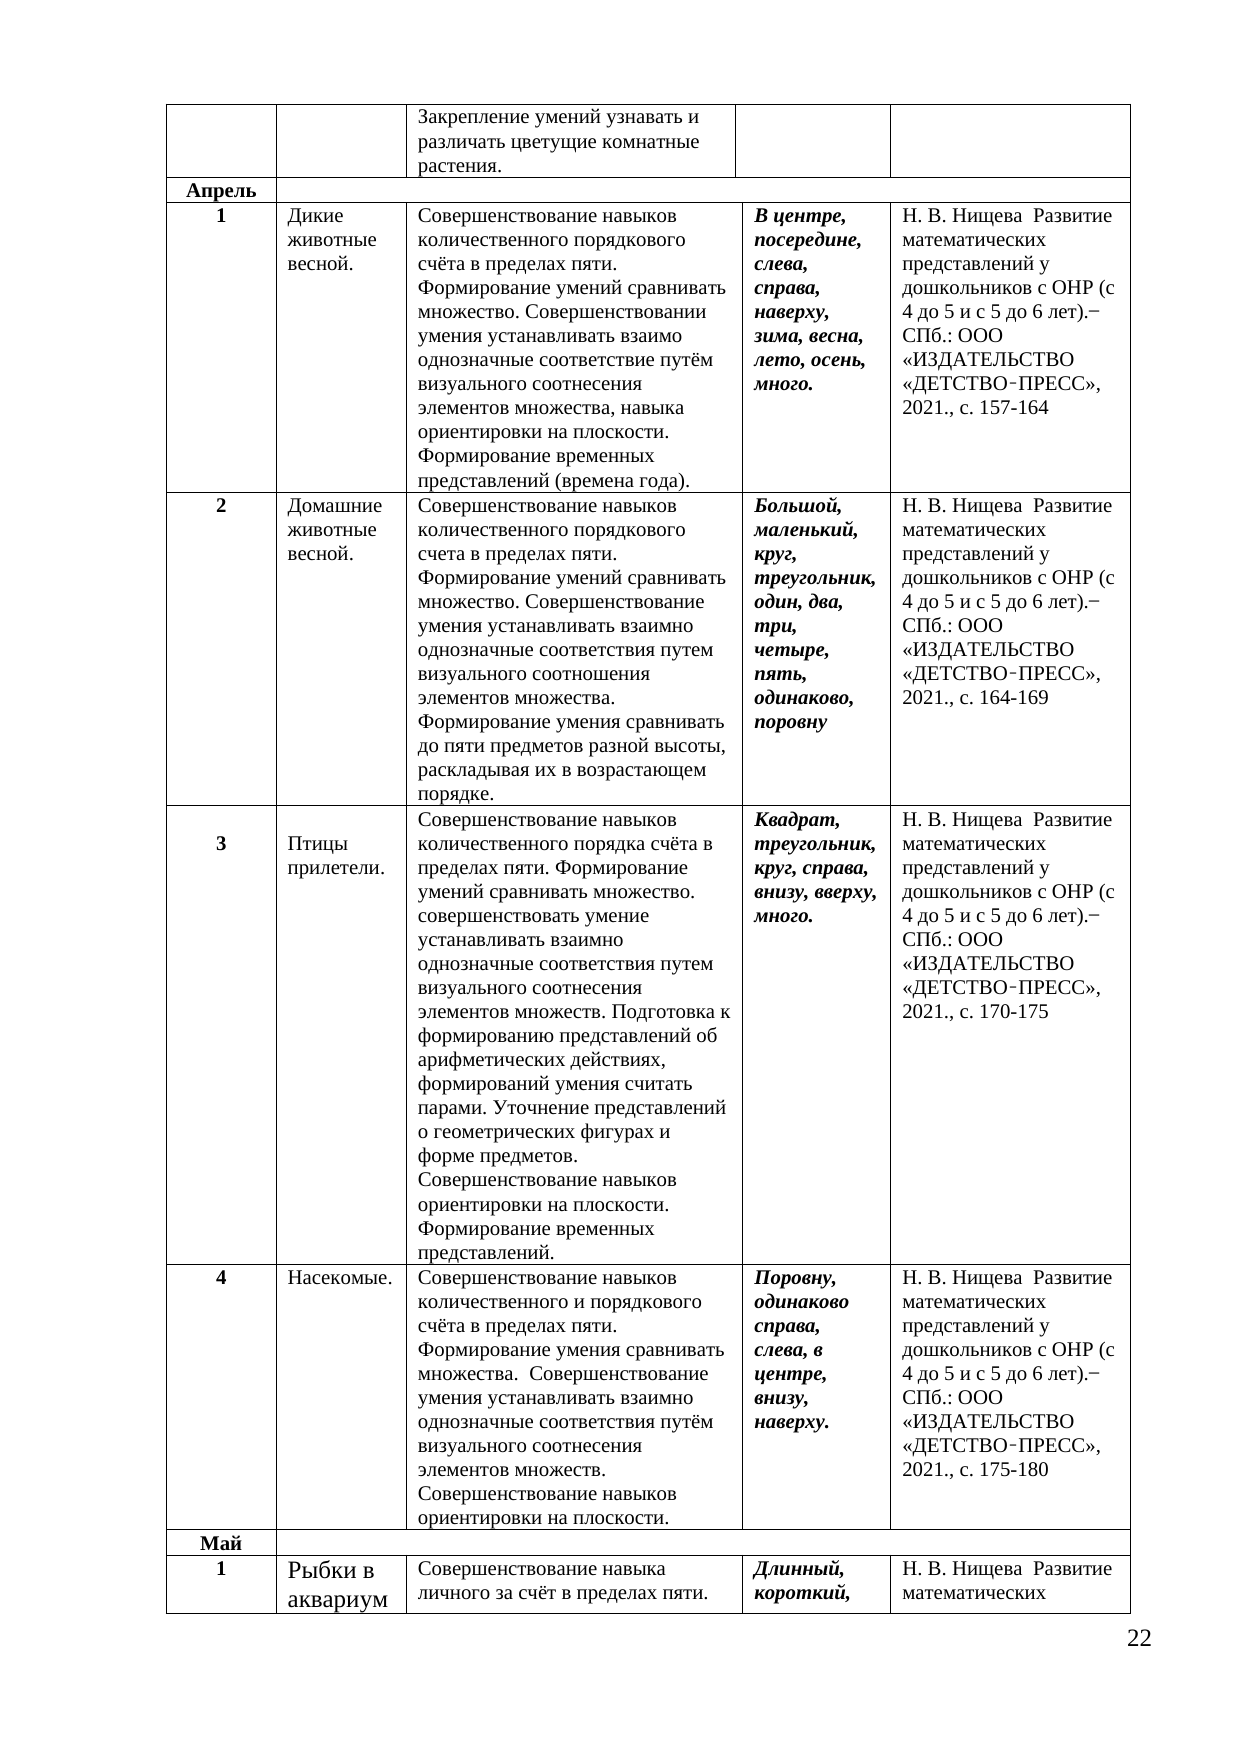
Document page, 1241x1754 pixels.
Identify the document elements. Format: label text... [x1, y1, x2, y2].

table_cell Совершенствование навыков количественного порядка счёта в пределах пяти. Формирование умений сравнивать множество. совершенствовать умение устанавливать взаимно однозначные соответствия путем визуального соотнесения элементов множеств. Подготовка к формированию представлений об арифметических действиях, формирований умения считать парами. Уточнение представлений о геометрических фигурах и форме предметов. Совершенствование навыков ориентировки на плоскости. Формирование временных представлений. [407, 806, 742, 1264]
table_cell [407, 1556, 742, 1613]
table_cell Н. В. Нищева Развитие математических представлений у дошкольников с ОНР (с 4 до 5 и с 5 до 6 лет). ̶ СПб.: ООО «ИЗДАТЕЛЬСТВО «ДЕТСТВО ̵ ПРЕСС», 2021., с. 164-169 [891, 493, 1130, 805]
table_cell 4 [167, 105, 276, 177]
table_cell 2 [167, 493, 276, 805]
table_cell [277, 1530, 1130, 1554]
table_cell Птицы прилетели. [277, 806, 406, 1264]
table_cell Н. В. Нищева Развитие математических представлений у дошкольников с ОНР (с 4 до 5 и с 5 до 6 лет). ̶ СПб.: ООО «ИЗДАТЕЛЬСТВО «ДЕТСТВО ̵ ПРЕСС», 2021., с. 175-180 [891, 1265, 1130, 1529]
table_cell Совершенствование навыков количественного порядкового счёта в пределах пяти. Формирование умений сравнивать множество. Совершенствовании умения устанавливать взаимо однозначные соответствие путём визуального соотнесения элементов множества, навыка ориентировки на плоскости. Формирование временных представлений (времена года). [407, 203, 742, 492]
table_cell Н. В. Нищева Развитие математических представлений у дошкольников с ОНР (с 4 до 5 и с 5 до 6 лет). ̶ СПб.: ООО «ИЗДАТЕЛЬСТВО «ДЕТСТВО ̵ ПРЕСС», 2021., с. 170-175 [891, 806, 1130, 1264]
table_cell 1 [167, 1556, 276, 1613]
table_cell 1 [167, 203, 276, 492]
table_cell Домашние животные весной. [277, 493, 406, 805]
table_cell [743, 1556, 890, 1613]
table_cell Совершенствование навыков количественного и порядкового счёта в пределах пяти. Формирование умения сравнивать множества. Совершенствование умения устанавливать взаимно однозначные соответствия путём визуального соотнесения элементов множеств. Совершенствование навыков ориентировки на плоскости. [407, 1265, 742, 1529]
table_cell 3 [167, 806, 276, 1264]
table_cell Поровну, одинаково справа, слева, в центре, внизу, наверху. [743, 1265, 890, 1529]
table_cell [277, 178, 1130, 202]
table_cell Май [167, 1530, 276, 1554]
table_cell Квадрат, треугольник, круг, справа, внизу, вверху, много. [743, 806, 890, 1264]
table_cell Совершенствование навыков количественного порядкового счета в пределах пяти. Формирование умений сравнивать множество. Совершенствование умения устанавливать взаимно однозначные соответствия путем визуального соотношения элементов множества. Формирование умения сравнивать до пяти предметов разной высоты, раскладывая их в возрастающем порядке. [407, 493, 742, 805]
table_cell Апрель [167, 178, 276, 202]
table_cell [891, 1556, 1130, 1613]
table_cell 4 [167, 1265, 276, 1529]
table_cell В центре, посередине, слева, справа, наверху, зима, весна, лето, осень, много. [743, 203, 890, 492]
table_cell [891, 105, 1130, 177]
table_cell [277, 105, 406, 177]
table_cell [736, 105, 890, 177]
table_cell Дикие животные весной. [277, 203, 406, 492]
table_cell Рыбки в аквариуме [277, 1556, 406, 1613]
table_cell Н. В. Нищева Развитие математических представлений у дошкольников с ОНР (с 4 до 5 и с 5 до 6 лет). ̶ СПб.: ООО «ИЗДАТЕЛЬСТВО «ДЕТСТВО ̵ ПРЕСС», 2021., с. 157-164 [891, 203, 1130, 492]
table_cell Большой, маленький, круг, треугольник, один, два, три, четыре, пять, одинаково, поровну [743, 493, 890, 805]
table_cell Насекомые. [277, 1265, 406, 1529]
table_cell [407, 105, 735, 177]
